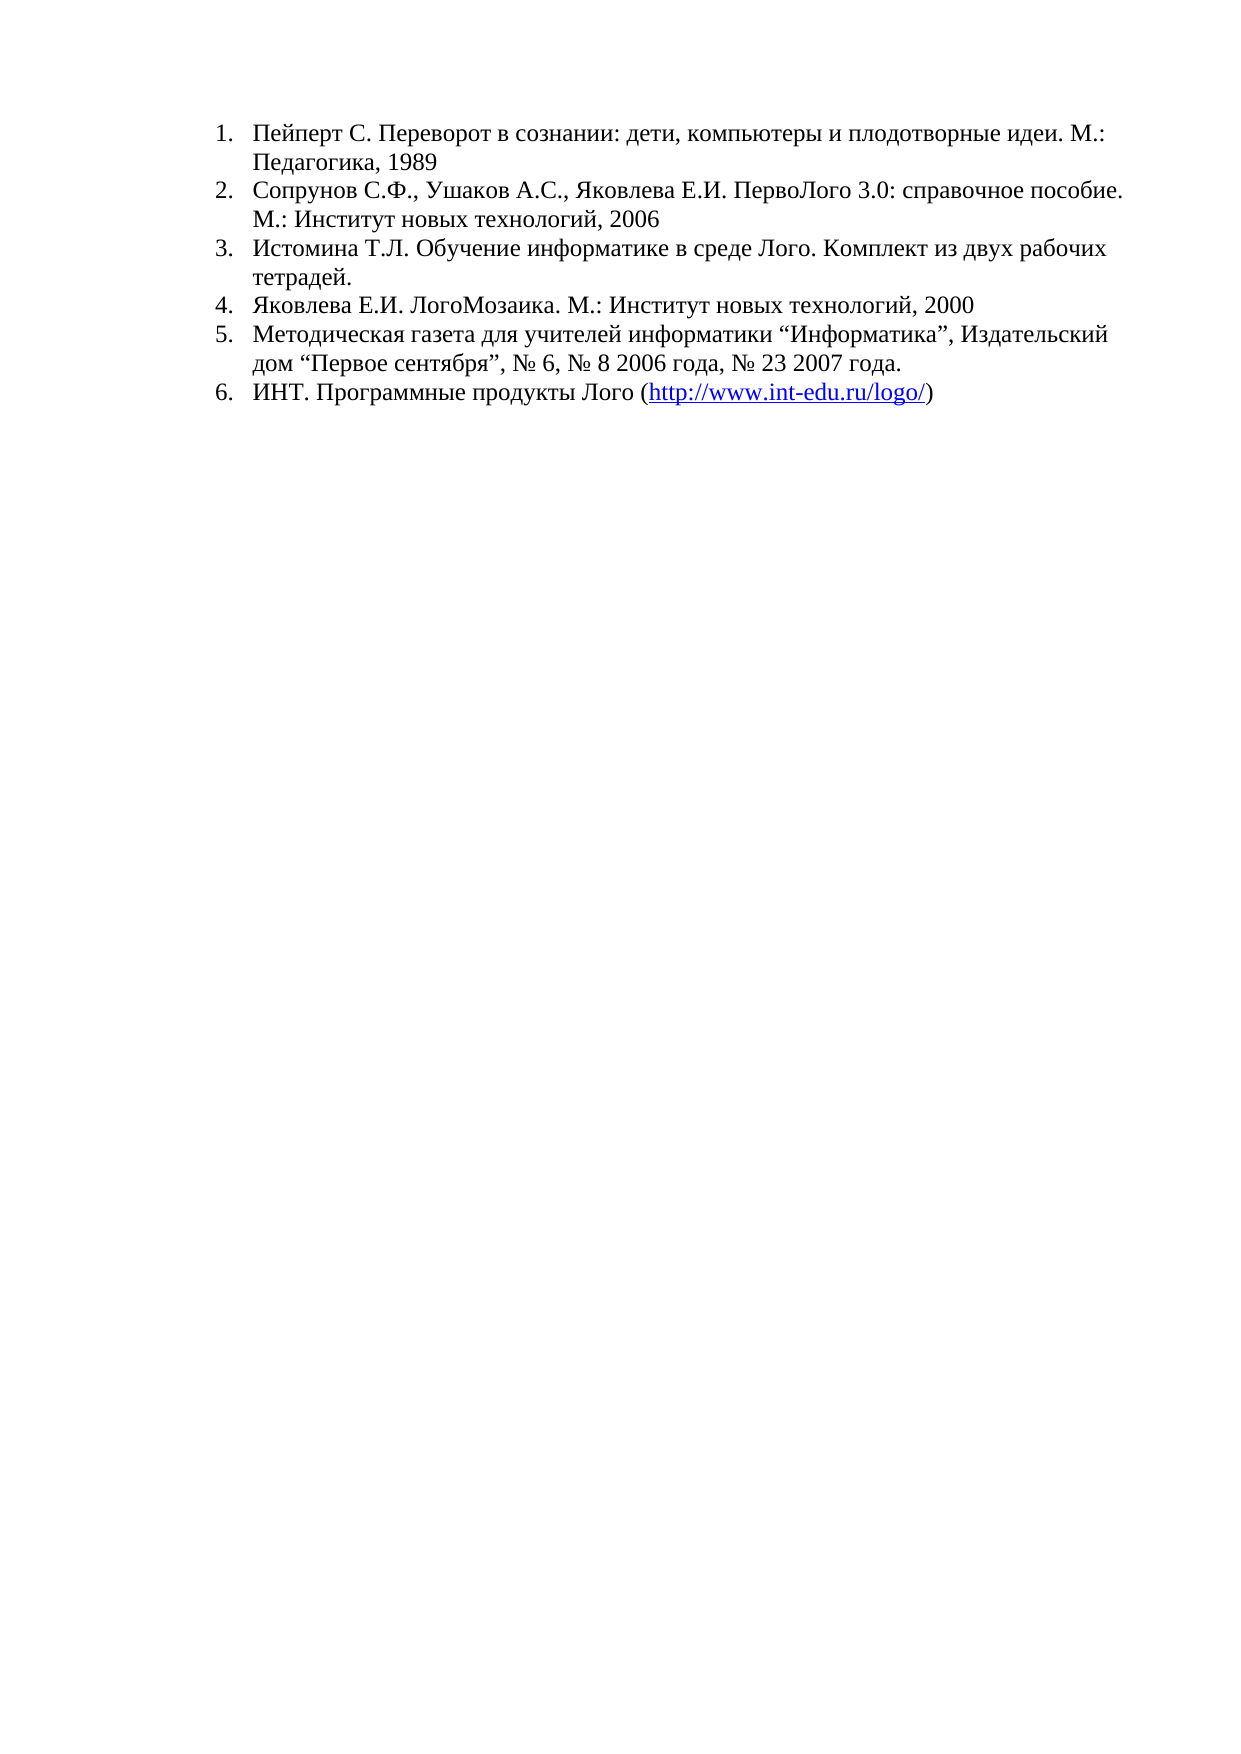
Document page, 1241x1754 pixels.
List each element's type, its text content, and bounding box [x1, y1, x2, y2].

list Сопрунов С.Ф., Ушаков А.С., Яковлева Е.И. ПервоЛого 3.0: справочное пособие. М.: Институт новых технологий, 2006 [215, 176, 1152, 233]
list Методическая газета для учителей информатики “Информатика”, Издательский дом “Первое сентября”, № 6, № 8 2006 года, № 23 2007 года. [215, 319, 1152, 377]
list Пейперт С. Переворот в сознании: дети, компьютеры и плодотворные идеи. М.: Педагогика, 1989 [215, 118, 1152, 176]
list ИНТ. Программные продукты Лого (http://www.int-edu.ru/logo/) [215, 377, 1152, 406]
list Истомина Т.Л. Обучение информатике в среде Лого. Комплект из двух рабочих тетрадей. [215, 233, 1152, 291]
list Яковлева Е.И. ЛогоМозаика. М.: Институт новых технологий, 2000 [215, 291, 1152, 319]
